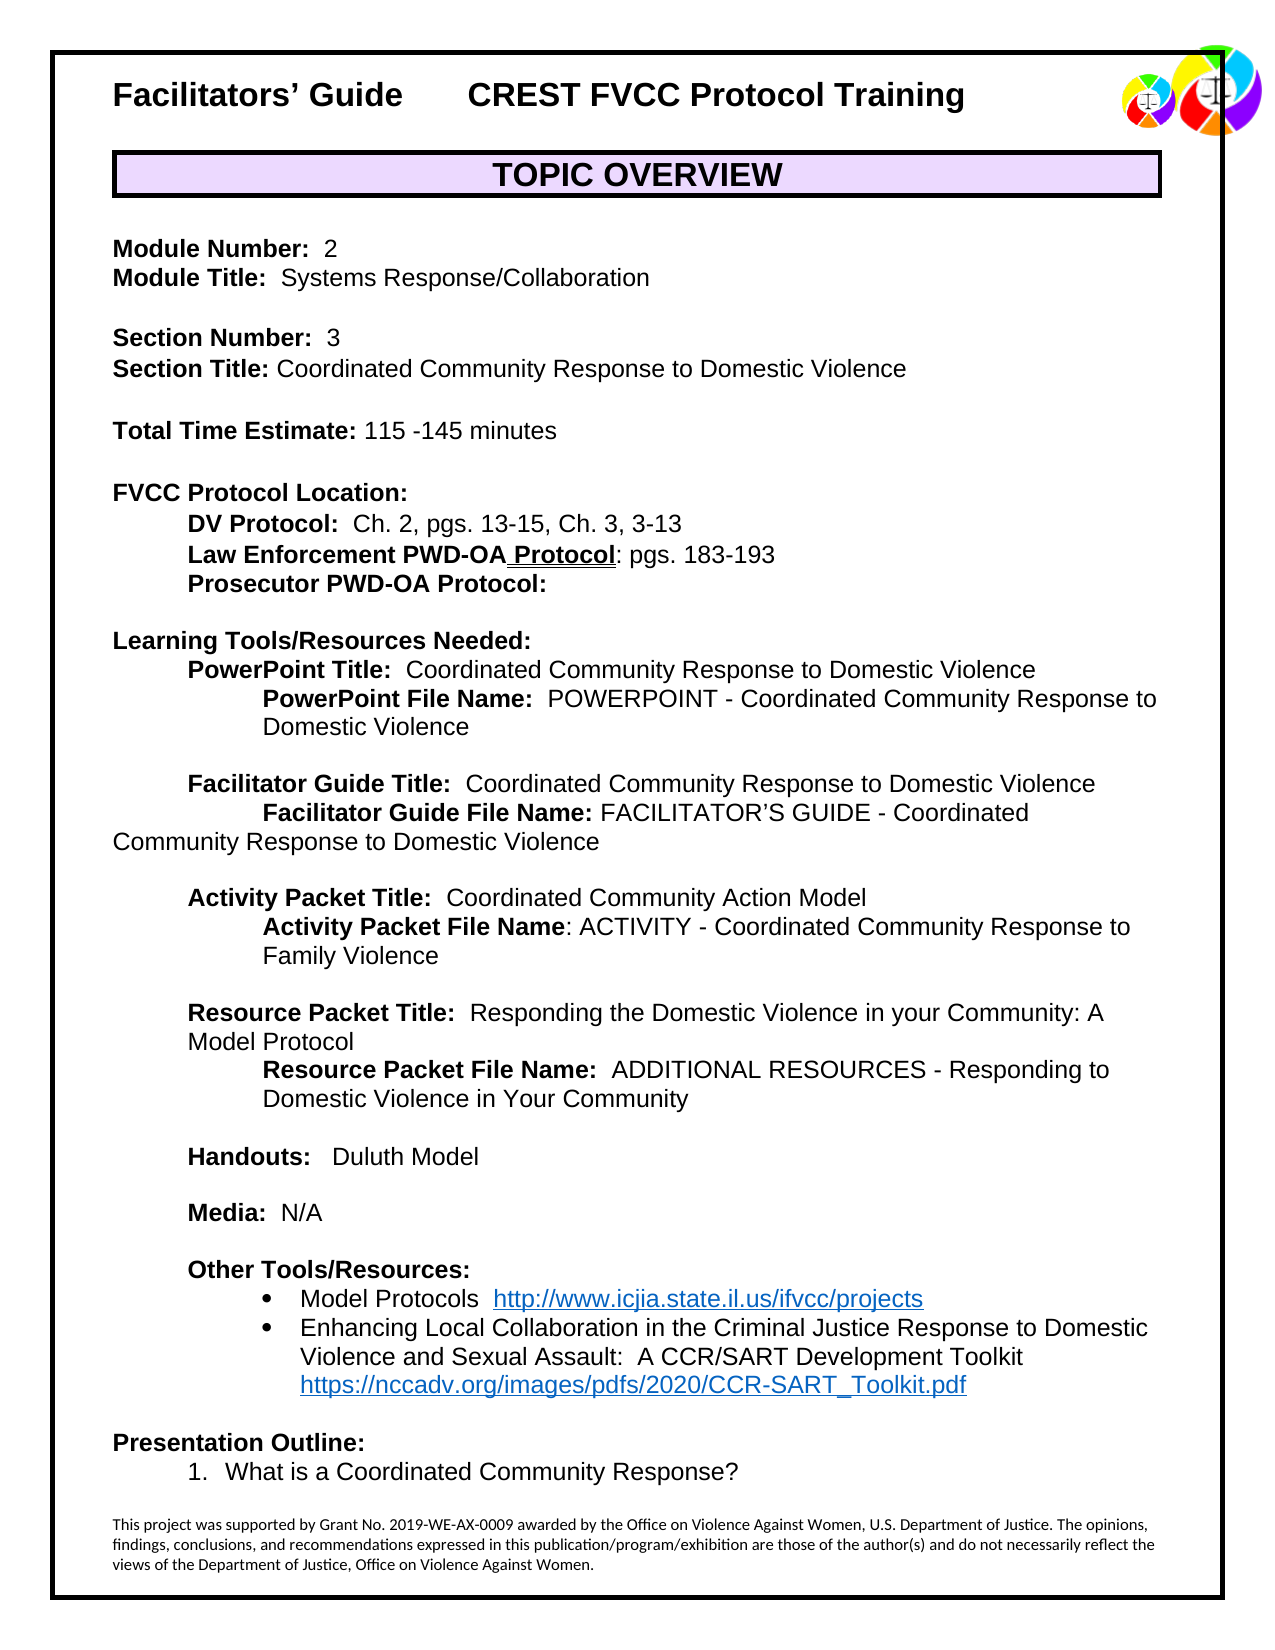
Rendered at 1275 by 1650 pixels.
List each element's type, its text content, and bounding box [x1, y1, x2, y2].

text Section Number: 3 [112, 322, 1162, 351]
text PowerPoint Title: Coordinated Community Response to Domestic Violence [112, 655, 1162, 684]
text Activity Packet File Name: ACTIVITY - Coordinated Community Response to Family Violence [262, 912, 1162, 970]
text Facilitator Guide File Name: FACILITATOR’S GUIDE - Coordinated Community Response to Domestic Violence [112, 798, 1162, 855]
list Enhancing Local Collaboration in the Criminal Justice Response to Domestic Violence and Sexual Assault: A CCR/SART Development Toolkit https://nccadv.org/images/pdfs/2020/CCR-SART_Toolkit.pdf [262, 1313, 1162, 1399]
text Activity Packet Title: Coordinated Community Action Model [112, 883, 1162, 912]
text Module Title: Systems Response/Collaboration [112, 263, 1162, 291]
text Media: N/A [112, 1198, 1162, 1227]
text Handouts: Duluth Model [112, 1141, 1162, 1170]
list What is a Coordinated Community Response? [187, 1456, 1162, 1485]
text DV Protocol: Ch. 2, pgs. 13-15, Ch. 3, 3-13 [112, 509, 1162, 537]
text Other Tools/Resources: [112, 1255, 1162, 1284]
text Learning Tools/Resources Needed: [112, 626, 1162, 655]
picture [1112, 55, 1220, 150]
text Prosecutor PWD-OA Protocol: [112, 569, 1162, 597]
text Law Enforcement PWD-OA Protocol: pgs. 183-193 [112, 540, 1162, 569]
picture [1156, 31, 1275, 150]
text FVCC Protocol Location: [112, 478, 1162, 506]
text Facilitator Guide Title: Coordinated Community Response to Domestic Violence [187, 769, 1162, 798]
text PowerPoint File Name: POWERPOINT - Coordinated Community Response to Domestic Violence [262, 684, 1162, 741]
text Module Number: 2 [112, 234, 1162, 263]
text Resource Packet Title: Responding the Domestic Violence in your Community: A Model Protocol [187, 998, 1162, 1055]
text Resource Packet File Name: ADDITIONAL RESOURCES - Responding to Domestic Violence in Your Community [262, 1055, 1162, 1113]
list Model Protocols http://www.icjia.state.il.us/ifvcc/projects [262, 1284, 1162, 1313]
text Presentation Outline: [112, 1428, 1162, 1456]
table_header TOPIC OVERVIEW [117, 155, 1158, 193]
text Total Time Estimate: 115 -145 minutes [112, 416, 1162, 444]
text Section Title: Coordinated Community Response to Domestic Violence [112, 353, 1162, 382]
